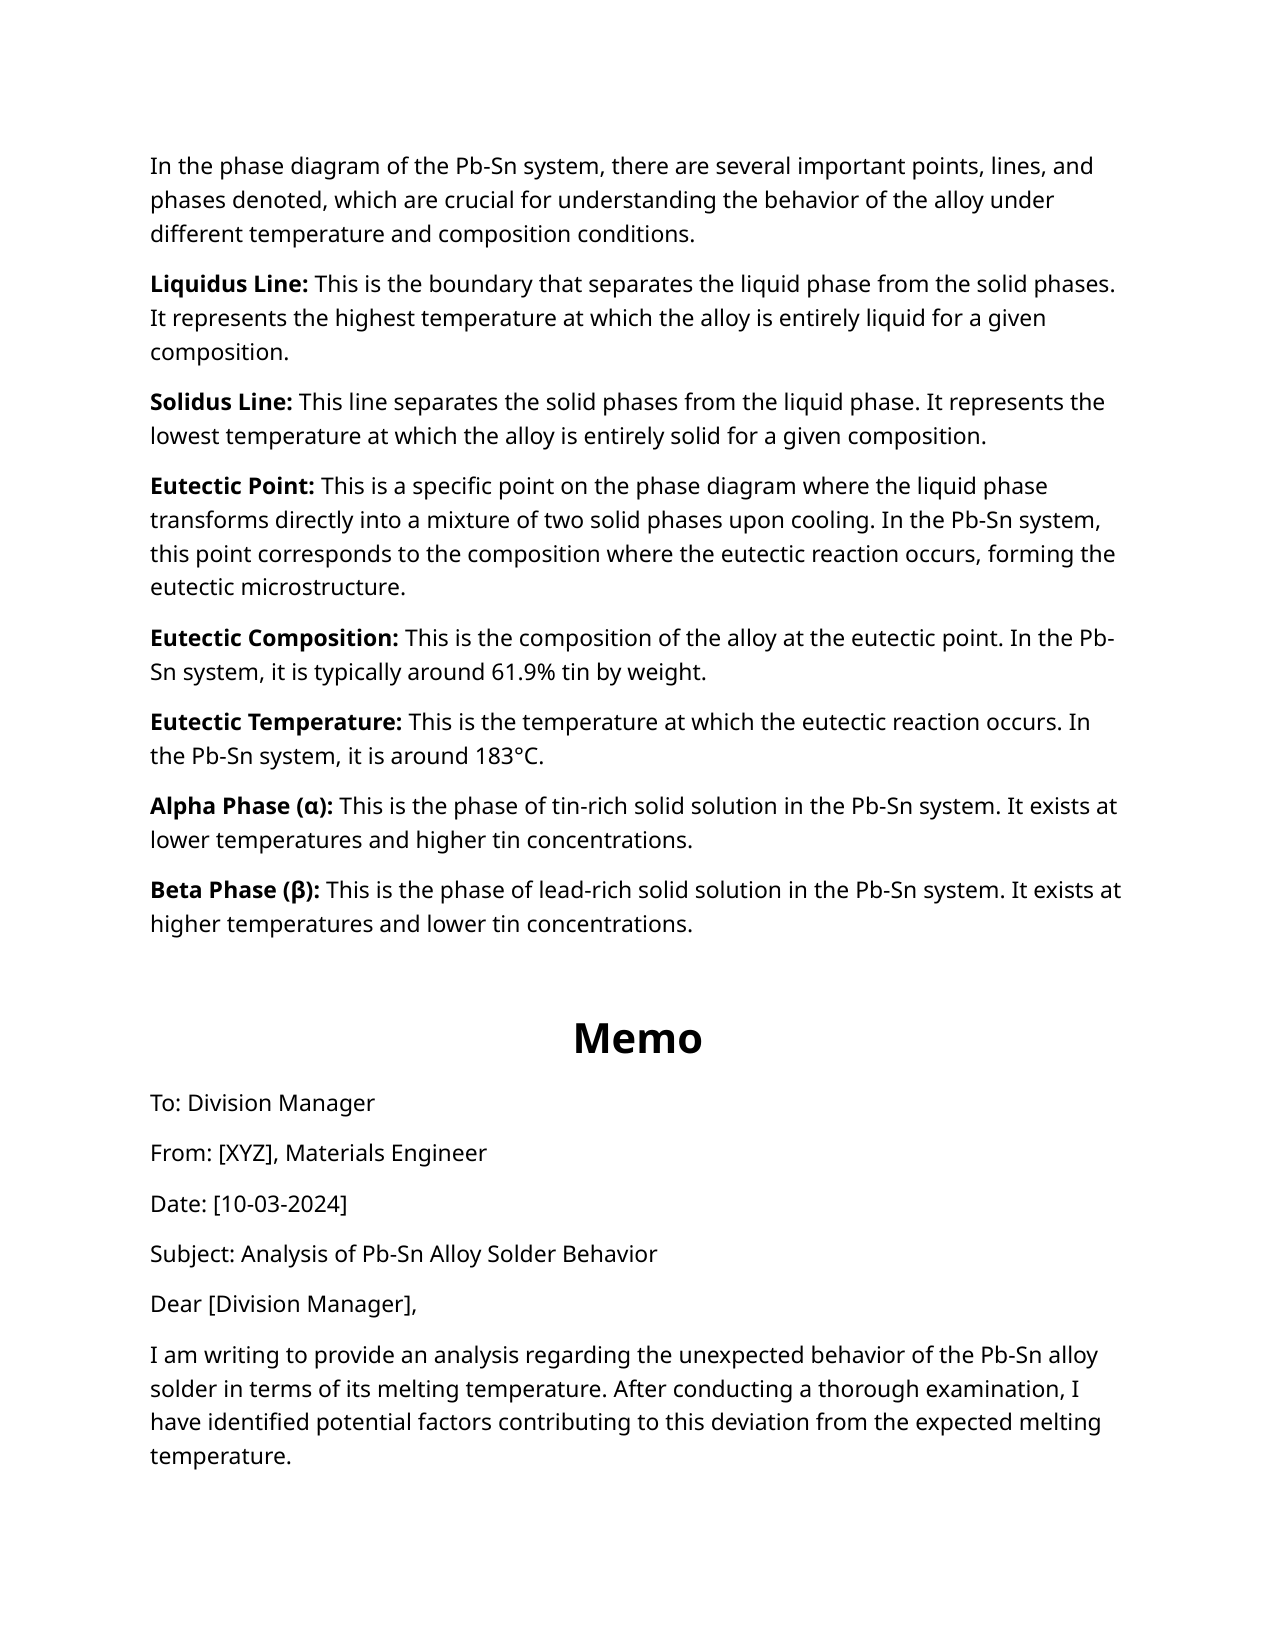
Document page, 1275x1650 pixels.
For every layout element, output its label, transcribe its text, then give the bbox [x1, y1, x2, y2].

text Beta Phase (β): This is the phase of lead-rich solid solution in the Pb-Sn system. It exists at higher temperatures and lower tin concentrations. [150, 874, 1125, 939]
text Date: [10-03-2024] [150, 1187, 1125, 1219]
text Eutectic Composition: This is the composition of the alloy at the eutectic point. In the Pb-Sn system, it is typically around 61.9% tin by weight. [150, 622, 1125, 687]
text Alpha Phase (α): This is the phase of tin-rich solid solution in the Pb-Sn system. It exists at lower temperatures and higher tin concentrations. [150, 790, 1125, 855]
text Memo [150, 1009, 1125, 1066]
text To: Division Manager [150, 1087, 1125, 1118]
text Eutectic Temperature: This is the temperature at which the eutectic reaction occurs. In the Pb-Sn system, it is around 183°C. [150, 706, 1125, 771]
text I am writing to provide an analysis regarding the unexpected behavior of the Pb-Sn alloy solder in terms of its melting temperature. After conducting a thorough examination, I have identified potential factors contributing to this deviation from the expected melting temperature. [150, 1339, 1125, 1471]
text Liquidus Line: This is the boundary that separates the liquid phase from the solid phases. It represents the highest temperature at which the alloy is entirely liquid for a given composition. [150, 268, 1125, 367]
text From: [XYZ], Materials Engineer [150, 1137, 1125, 1168]
text Subject: Analysis of Pb-Sn Alloy Solder Behavior [150, 1238, 1125, 1269]
text Dear [Division Manager], [150, 1288, 1125, 1319]
text Solidus Line: This line separates the solid phases from the liquid phase. It represents the lowest temperature at which the alloy is entirely solid for a given composition. [150, 386, 1125, 451]
text In the phase diagram of the Pb-Sn system, there are several important points, lines, and phases denoted, which are crucial for understanding the behavior of the alloy under different temperature and composition conditions. [150, 150, 1125, 249]
text Eutectic Point: This is a specific point on the phase diagram where the liquid phase transforms directly into a mixture of two solid phases upon cooling. In the Pb-Sn system, this point corresponds to the composition where the eutectic reaction occurs, forming the eutectic microstructure. [150, 470, 1125, 602]
